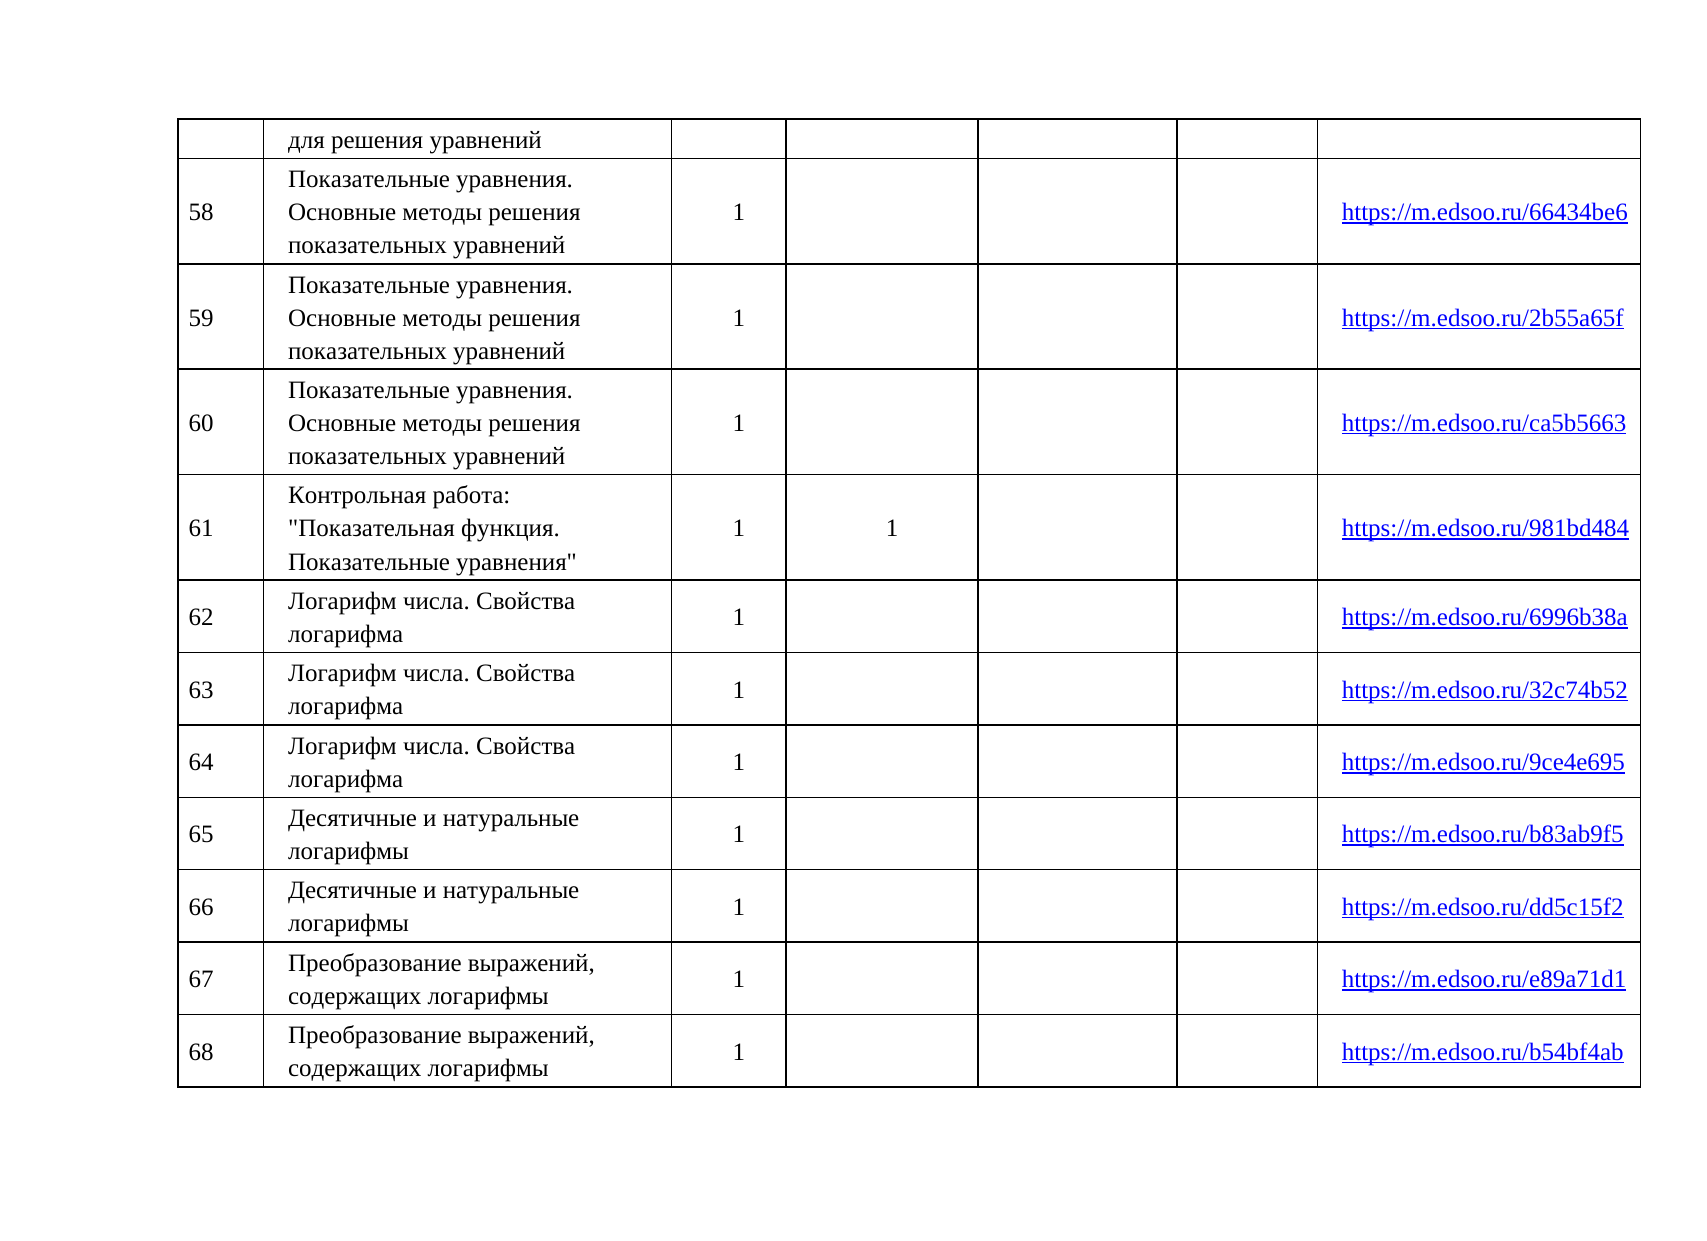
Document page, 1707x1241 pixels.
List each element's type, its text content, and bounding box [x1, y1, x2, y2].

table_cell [264, 943, 671, 1013]
table_cell 68 [179, 1015, 263, 1086]
table_cell [1178, 475, 1317, 579]
table_cell 1 [787, 475, 977, 579]
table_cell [264, 1015, 671, 1086]
table_cell 1 [672, 265, 785, 368]
table_cell 65 [179, 798, 263, 869]
table_cell [979, 475, 1176, 579]
table_cell 67 [179, 943, 263, 1013]
table_cell Логарифм числа. Свойства логарифма [264, 581, 671, 652]
table_cell [979, 870, 1176, 941]
table_cell Контрольная работа: "Показательная функция. Показательные уравнения" [264, 475, 671, 579]
table_cell [1178, 798, 1317, 869]
table_cell https://m.edsoo.ru/6996b38a [1318, 581, 1640, 652]
table_cell [787, 370, 977, 474]
table_cell [787, 1015, 977, 1086]
table_cell Показательные уравнения. Основные методы решения показательных уравнений [264, 370, 671, 474]
table_cell [1178, 159, 1317, 263]
table_cell 1 [672, 475, 785, 579]
table_cell 1 [672, 798, 785, 869]
table_cell [1178, 265, 1317, 368]
table_cell [1178, 370, 1317, 474]
table_cell [979, 1015, 1176, 1086]
table_cell 64 [179, 726, 263, 796]
table_cell [979, 653, 1176, 724]
table_cell 57 [179, 120, 263, 157]
table_cell [979, 370, 1176, 474]
table_cell Десятичные и натуральные логарифмы [264, 798, 671, 869]
table_cell https://m.edsoo.ru/e89a71d1 [1318, 943, 1640, 1013]
table_cell 1 [672, 726, 785, 796]
table_cell 63 [179, 653, 263, 724]
table_cell 1 [672, 870, 785, 941]
table_cell [979, 798, 1176, 869]
table_cell https://m.edsoo.ru/2b55a65f [1318, 265, 1640, 368]
table_cell [1178, 1015, 1317, 1086]
table_cell [1178, 653, 1317, 724]
table_cell [1178, 581, 1317, 652]
table_cell Логарифм числа. Свойства логарифма [264, 653, 671, 724]
table_cell [979, 265, 1176, 368]
table_cell https://m.edsoo.ru/ca5b5663 [1318, 370, 1640, 474]
table_cell 1 [672, 120, 785, 157]
table_cell [979, 581, 1176, 652]
table_cell 60 [179, 370, 263, 474]
table_cell https://m.edsoo.ru/981bd484 [1318, 475, 1640, 579]
table_cell 1 [672, 1015, 785, 1086]
table_cell [787, 798, 977, 869]
table_cell [787, 265, 977, 368]
table_cell 59 [179, 265, 263, 368]
table_cell [979, 120, 1176, 157]
table_cell 66 [179, 870, 263, 941]
table_cell https://m.edsoo.ru/b83ab9f5 [1318, 798, 1640, 869]
table_cell [1178, 870, 1317, 941]
table_cell [787, 653, 977, 724]
table_cell Десятичные и натуральные логарифмы [264, 870, 671, 941]
table_cell 58 [179, 159, 263, 263]
table_cell 62 [179, 581, 263, 652]
table_cell Показательные уравнения. Основные методы решения показательных уравнений [264, 265, 671, 368]
table_cell Показательные уравнения. Основные методы решения показательных уравнений [264, 159, 671, 263]
table_cell 1 [672, 653, 785, 724]
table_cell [1318, 120, 1640, 157]
table_cell [787, 726, 977, 796]
table_cell https://m.edsoo.ru/66434be6 [1318, 159, 1640, 263]
table_cell [787, 943, 977, 1013]
table_cell [979, 943, 1176, 1013]
table_cell [787, 581, 977, 652]
table_cell 1 [672, 159, 785, 263]
table_cell [979, 159, 1176, 263]
table_cell 61 [179, 475, 263, 579]
table_cell [1178, 120, 1317, 157]
table_cell https://m.edsoo.ru/b54bf4ab [1318, 1015, 1640, 1086]
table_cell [264, 120, 671, 157]
table_cell Логарифм числа. Свойства логарифма [264, 726, 671, 796]
table_cell https://m.edsoo.ru/dd5c15f2 [1318, 870, 1640, 941]
table_cell 1 [672, 943, 785, 1013]
table_cell [787, 159, 977, 263]
table_cell [1178, 726, 1317, 796]
table_cell 1 [672, 370, 785, 474]
table_cell [1178, 943, 1317, 1013]
table_cell [979, 726, 1176, 796]
table_cell https://m.edsoo.ru/9ce4e695 [1318, 726, 1640, 796]
table_cell https://m.edsoo.ru/32c74b52 [1318, 653, 1640, 724]
table_cell 1 [672, 581, 785, 652]
table_cell [787, 870, 977, 941]
table_cell [787, 120, 977, 157]
